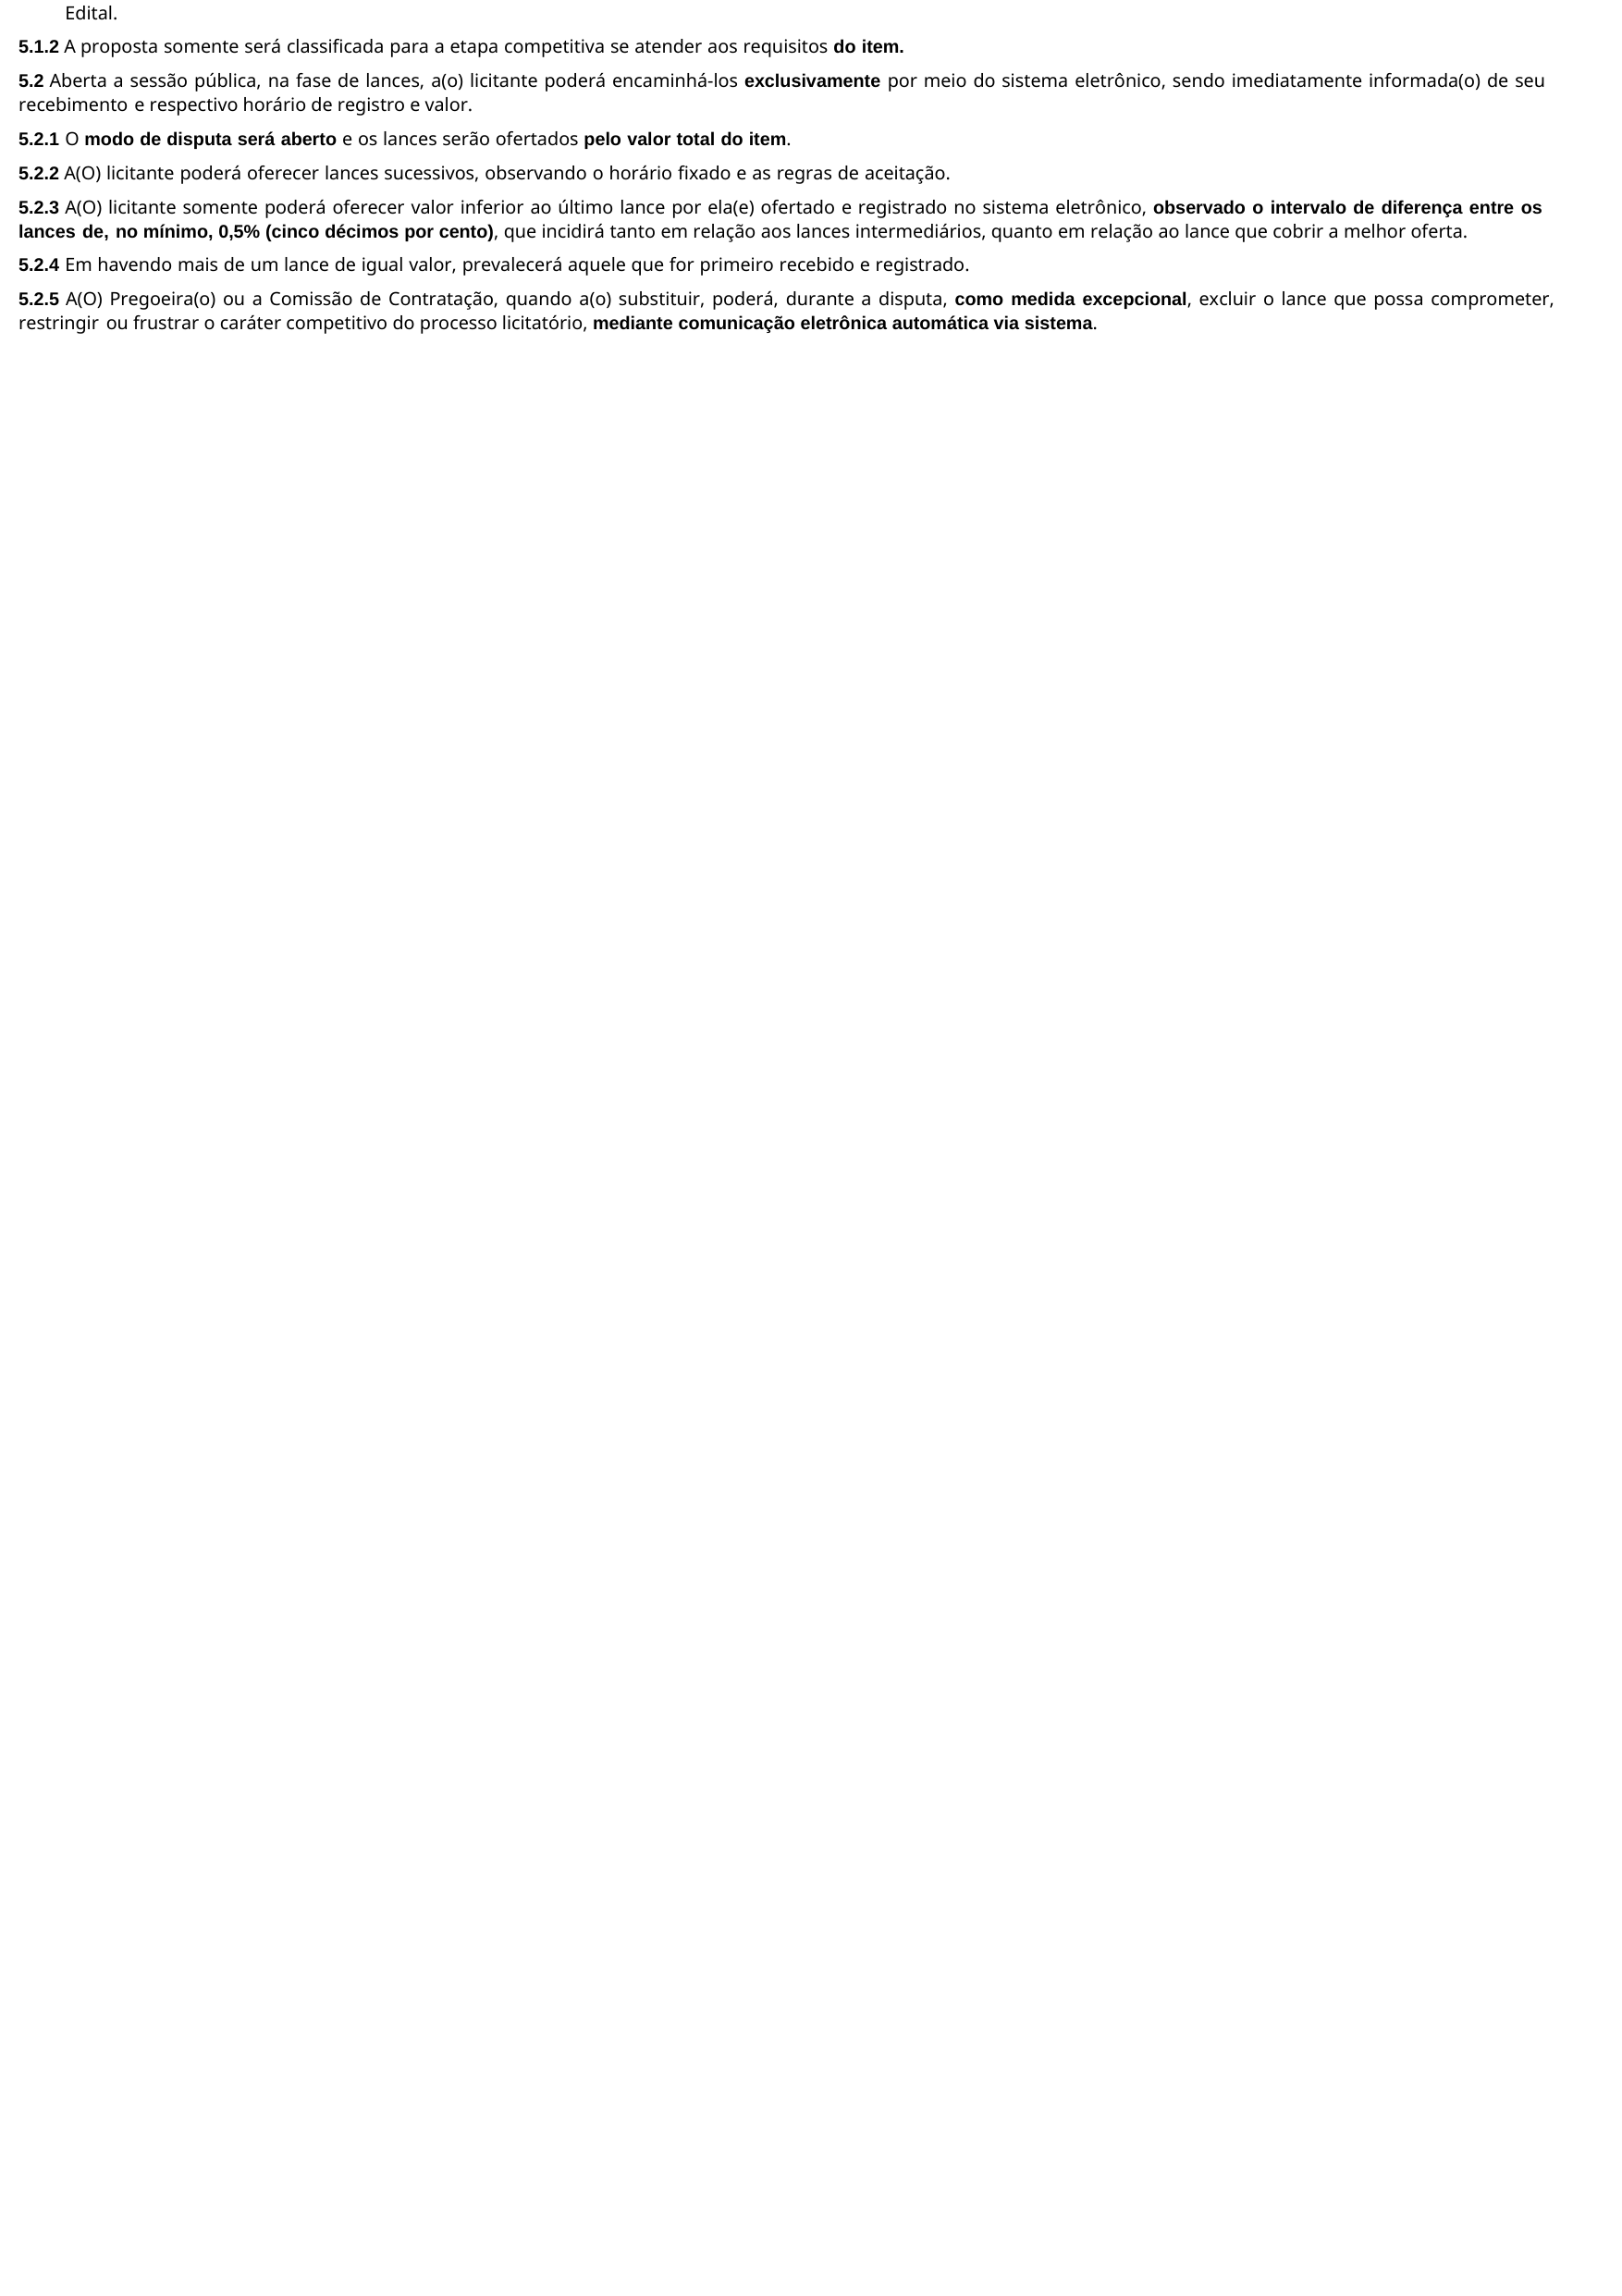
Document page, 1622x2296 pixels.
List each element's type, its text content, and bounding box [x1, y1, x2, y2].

list A(O) licitante somente poderá oferecer valor inferior ao último lance por ela(e) ofertado e registrado no sistema eletrônico, observado o intervalo de diferença entre os lances de, no mínimo, 0,5% (cinco décimos por cento), que incidirá tanto em relação aos lances intermediários, quanto em relação ao lance que cobrir a melhor oferta. [18, 194, 1604, 243]
list Aberta a sessão pública, na fase de lances, a(o) licitante poderá encaminhá-los exclusivamente por meio do sistema eletrônico, sendo imediatamente informada(o) de seu recebimento e respectivo horário de registro e valor. [18, 68, 1604, 117]
list Em havendo mais de um lance de igual valor, prevalecerá aquele que for primeiro recebido e registrado. [18, 252, 1622, 277]
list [18, 0, 1622, 25]
list A(O) Pregoeira(o) ou a Comissão de Contratação, quando a(o) substituir, poderá, durante a disputa, como medida excepcional, excluir o lance que possa comprometer, restringir ou frustrar o caráter competitivo do processo licitatório, mediante comunicação eletrônica automática via sistema. [18, 287, 1604, 336]
list O modo de disputa será aberto e os lances serão ofertados pelo valor total do item. [18, 126, 1622, 151]
list A(O) licitante poderá oferecer lances sucessivos, observando o horário fixado e as regras de aceitação. [18, 160, 1622, 185]
list A proposta somente será classificada para a etapa competitiva se atender aos requisitos do item. [18, 34, 1622, 59]
